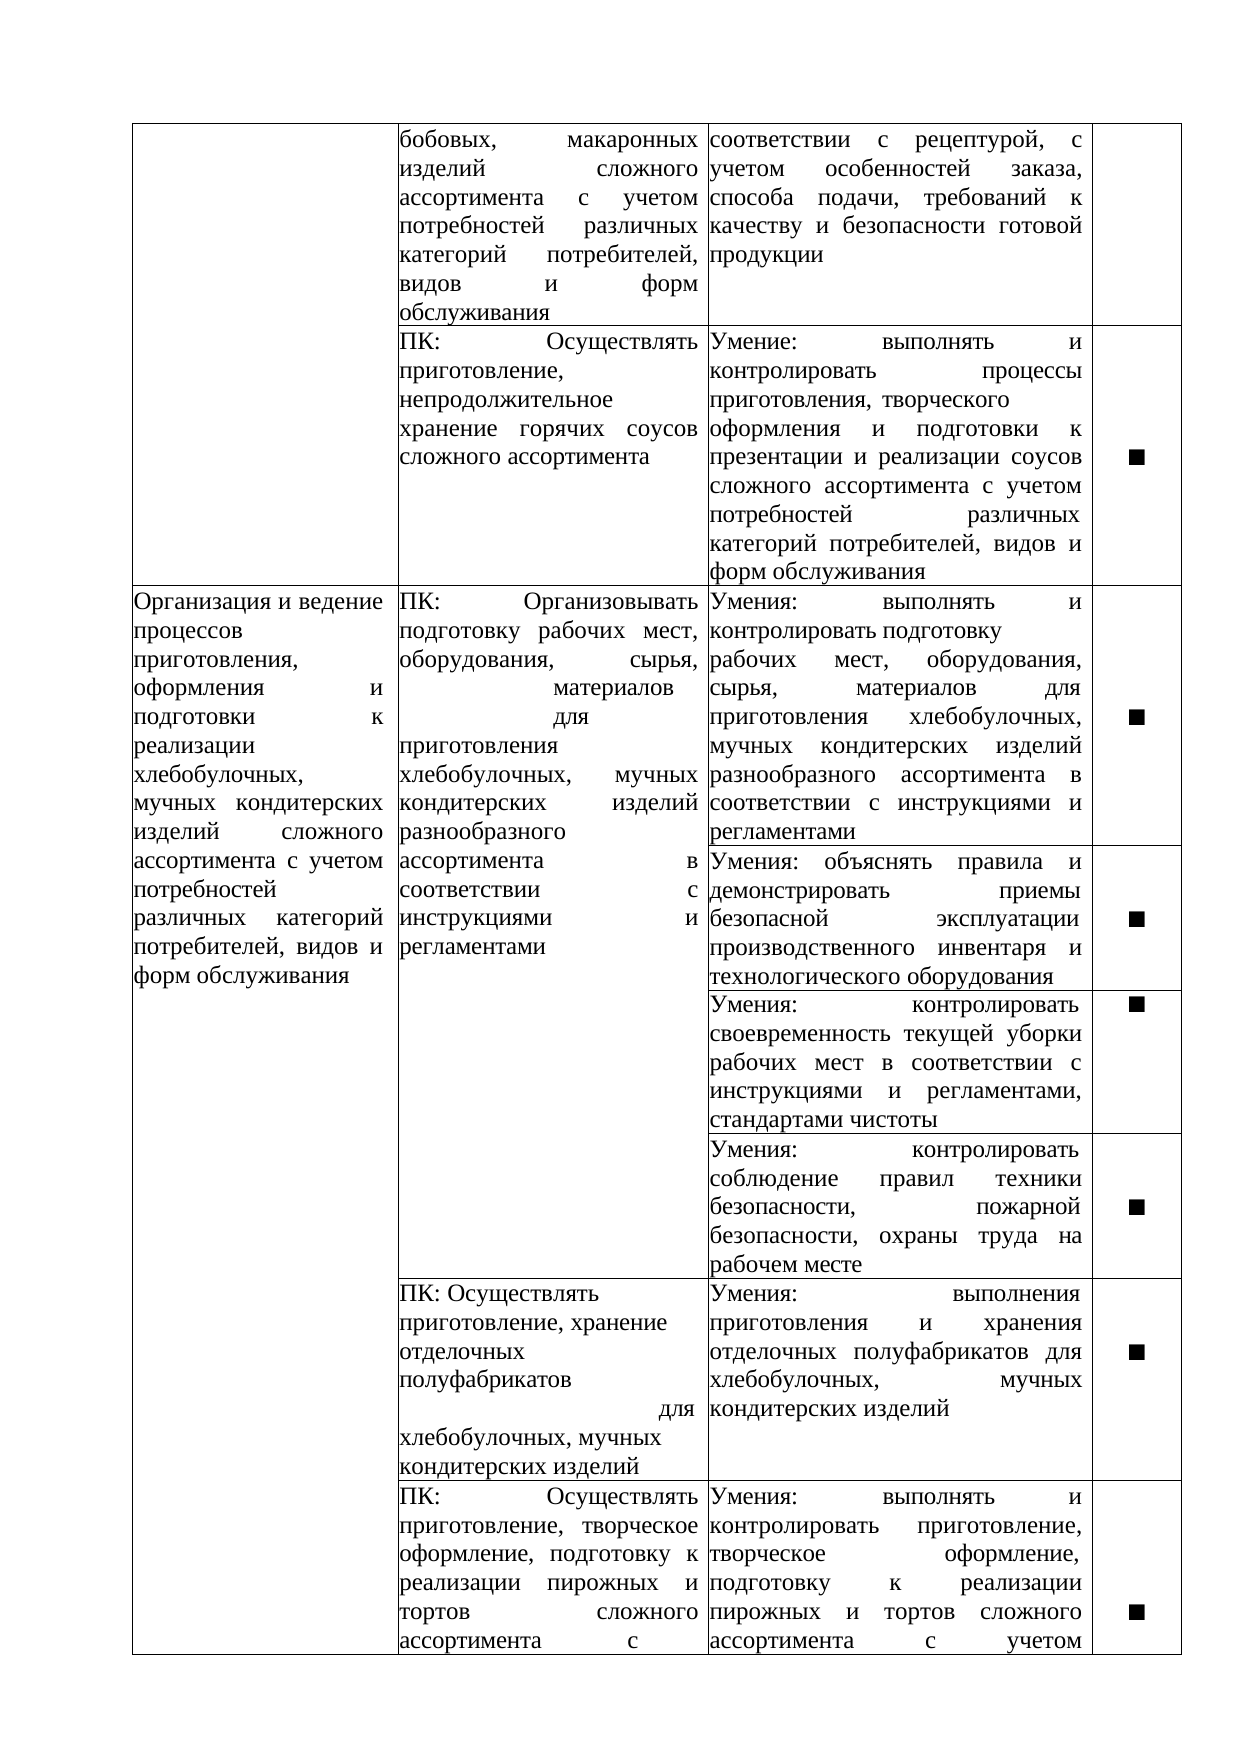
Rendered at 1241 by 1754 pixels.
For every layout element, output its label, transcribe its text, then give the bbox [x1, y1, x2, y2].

table_cell ПК: Осуществлять приготовление, непродолжительное хранение горячих соусов сложного ассортимента [399, 326, 708, 585]
table_cell ∎ [1093, 1134, 1181, 1278]
table_cell ∎ [1093, 326, 1181, 585]
table_cell ПК: Осуществлять приготовление, хранение отделочных полуфабрикатов для хлебобулочных, мучных кондитерских изделий [399, 1279, 708, 1480]
table_cell Организация и ведение процессов приготовления, оформления и подготовки к реализации хлебобулочных, мучных кондитерских изделий сложного ассортимента с учетом потребностей различных категорий потребителей, видов и форм обслуживания [133, 586, 398, 1653]
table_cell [399, 124, 708, 325]
table_cell ∎ [1093, 991, 1181, 1133]
table_cell Умение: выполнять и контролировать процессы приготовления, творческого оформления и подготовки к презентации и реализации соусов сложного ассортимента с учетом потребностей различных категорий потребителей, видов и форм обслуживания [709, 326, 1092, 585]
table_cell Умения: контролировать своевременность текущей уборки рабочих мест в соответствии с инструкциями и регламентами, стандартами чистоты [709, 991, 1092, 1133]
table_cell ∎ [1093, 1481, 1181, 1653]
table_cell Умения: выполнять и контролировать подготовку рабочих мест, оборудования, сырья, материалов для приготовления хлебобулочных, мучных кондитерских изделий разнообразного ассортимента в соответствии с инструкциями и регламентами [709, 586, 1092, 845]
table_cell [709, 1481, 1092, 1653]
table_cell ПК: Организовывать подготовку рабочих мест, оборудования, сырья, материалов для приготовления хлебобулочных, мучных кондитерских изделий разнообразного ассортимента в соответствии с инструкциями и регламентами [399, 586, 708, 1278]
table_cell Умения: выполнения приготовления и хранения отделочных полуфабрикатов для хлебобулочных, мучных кондитерских изделий [709, 1279, 1092, 1480]
table_cell ∎ [1093, 586, 1181, 845]
table_cell ∎ [1093, 124, 1181, 325]
table_cell Умения: объяснять правила и демонстрировать приемы безопасной эксплуатации производственного инвентаря и технологического оборудования [709, 846, 1092, 990]
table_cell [709, 124, 1092, 325]
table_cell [399, 1481, 708, 1653]
table_cell ∎ [1093, 846, 1181, 990]
table_cell ∎ [1093, 1279, 1181, 1480]
table_cell Умения: контролировать соблюдение правил техники безопасности, пожарной безопасности, охраны труда на рабочем месте [709, 1134, 1092, 1278]
